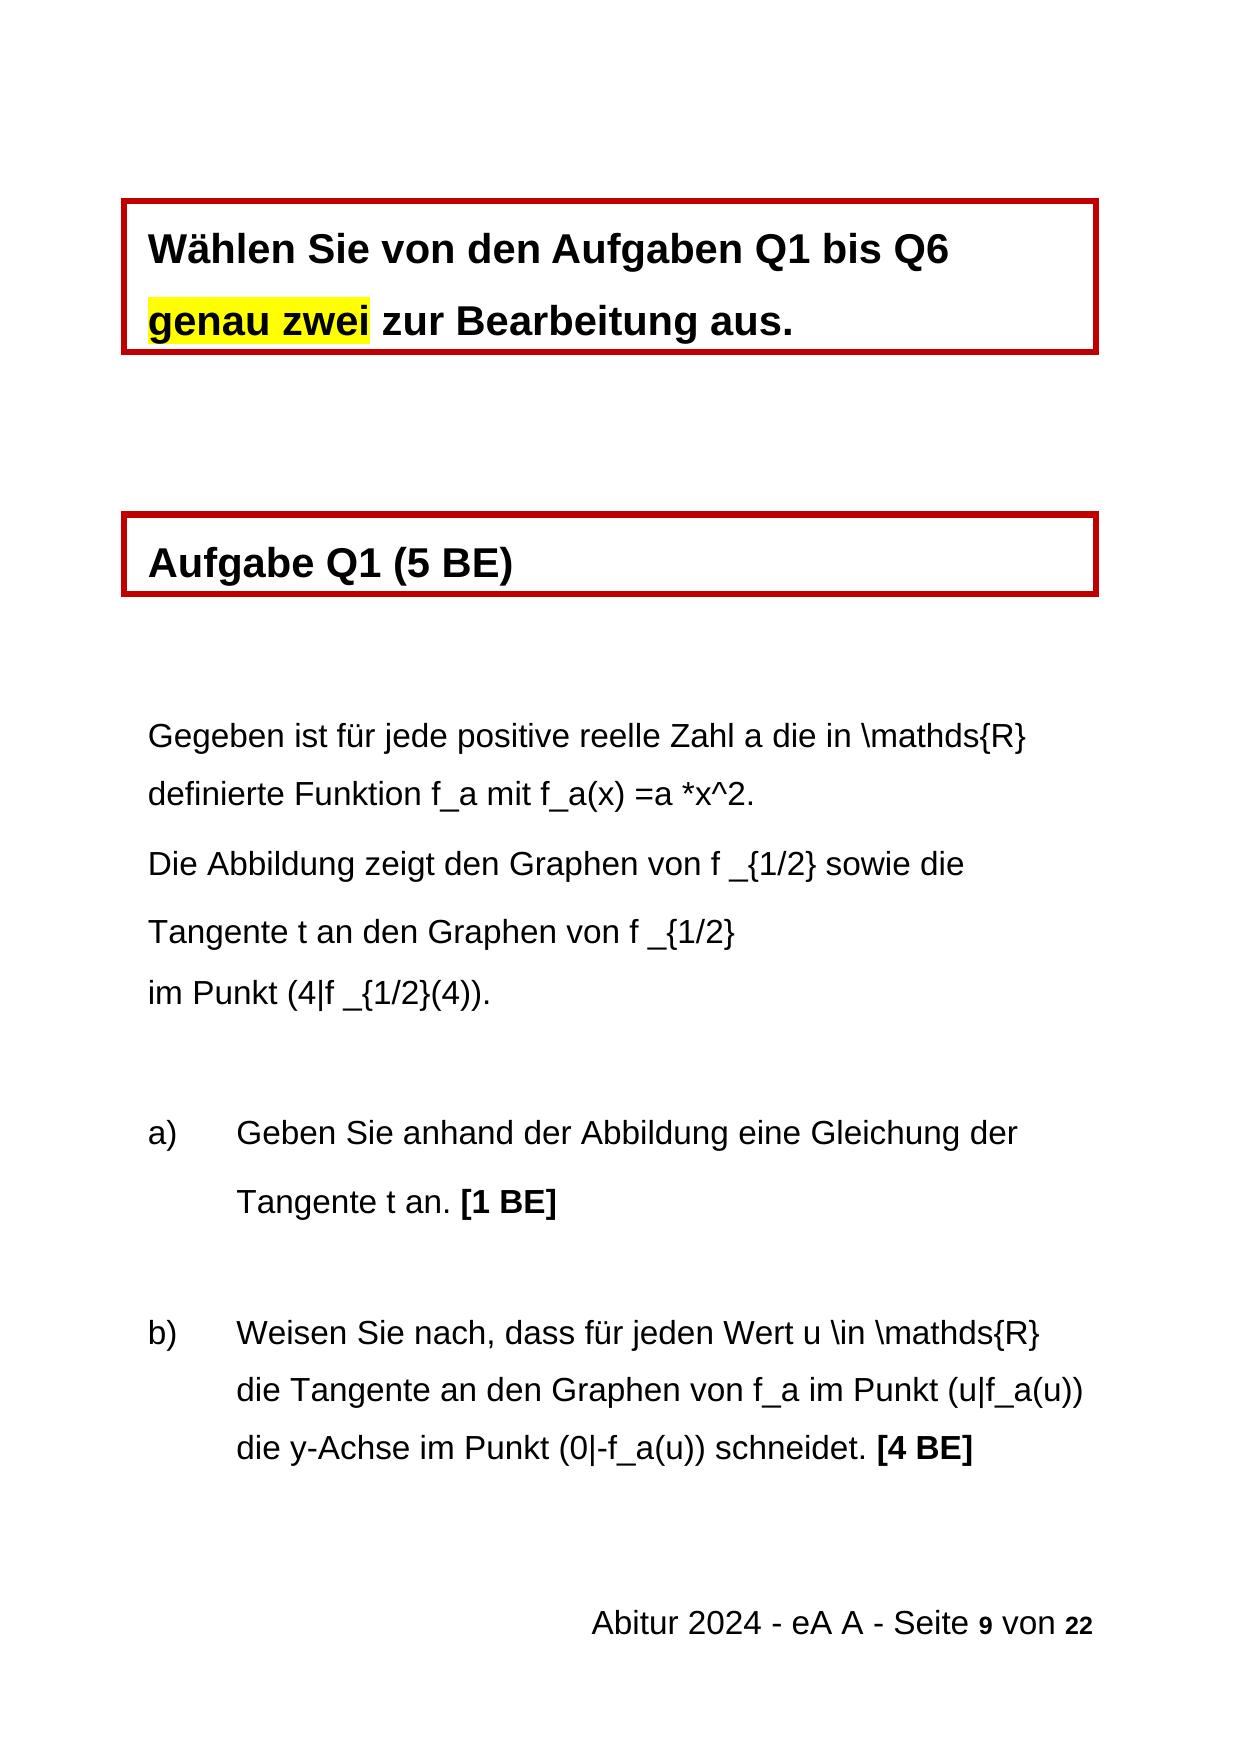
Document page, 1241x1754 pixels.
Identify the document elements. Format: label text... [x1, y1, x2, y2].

list b) Weisen Sie nach, dass für jeden Wert u \in \mathds{R} die Tangente an den Graphen von f_a im Punkt (u|f_a(u)) die y-Achse im Punkt (0|-f_a(u)) schneidet. [4 BE] [148, 1313, 1093, 1524]
subtitle Aufgabe Q1 (5 BE) [127, 518, 1093, 591]
list a) Geben Sie anhand der Abbildung eine Gleichung der Tangente t an. [1 BE] [148, 1113, 1093, 1281]
text Die Abbildung zeigt den Graphen von f _{1/2} sowie die Tangente t an den Graphen von f _{1/2} im Punkt (4|f _{1/2}(4)). [148, 844, 1093, 1012]
subtitle Wählen Sie von den Aufgaben Q1 bis Q6 genau zwei zur Bearbeitung aus. [127, 204, 1093, 349]
text Gegeben ist für jede positive reelle Zahl a die in \mathds{R} definierte Funktion f_a mit f_a(x) =a *x^2. [148, 716, 1093, 812]
